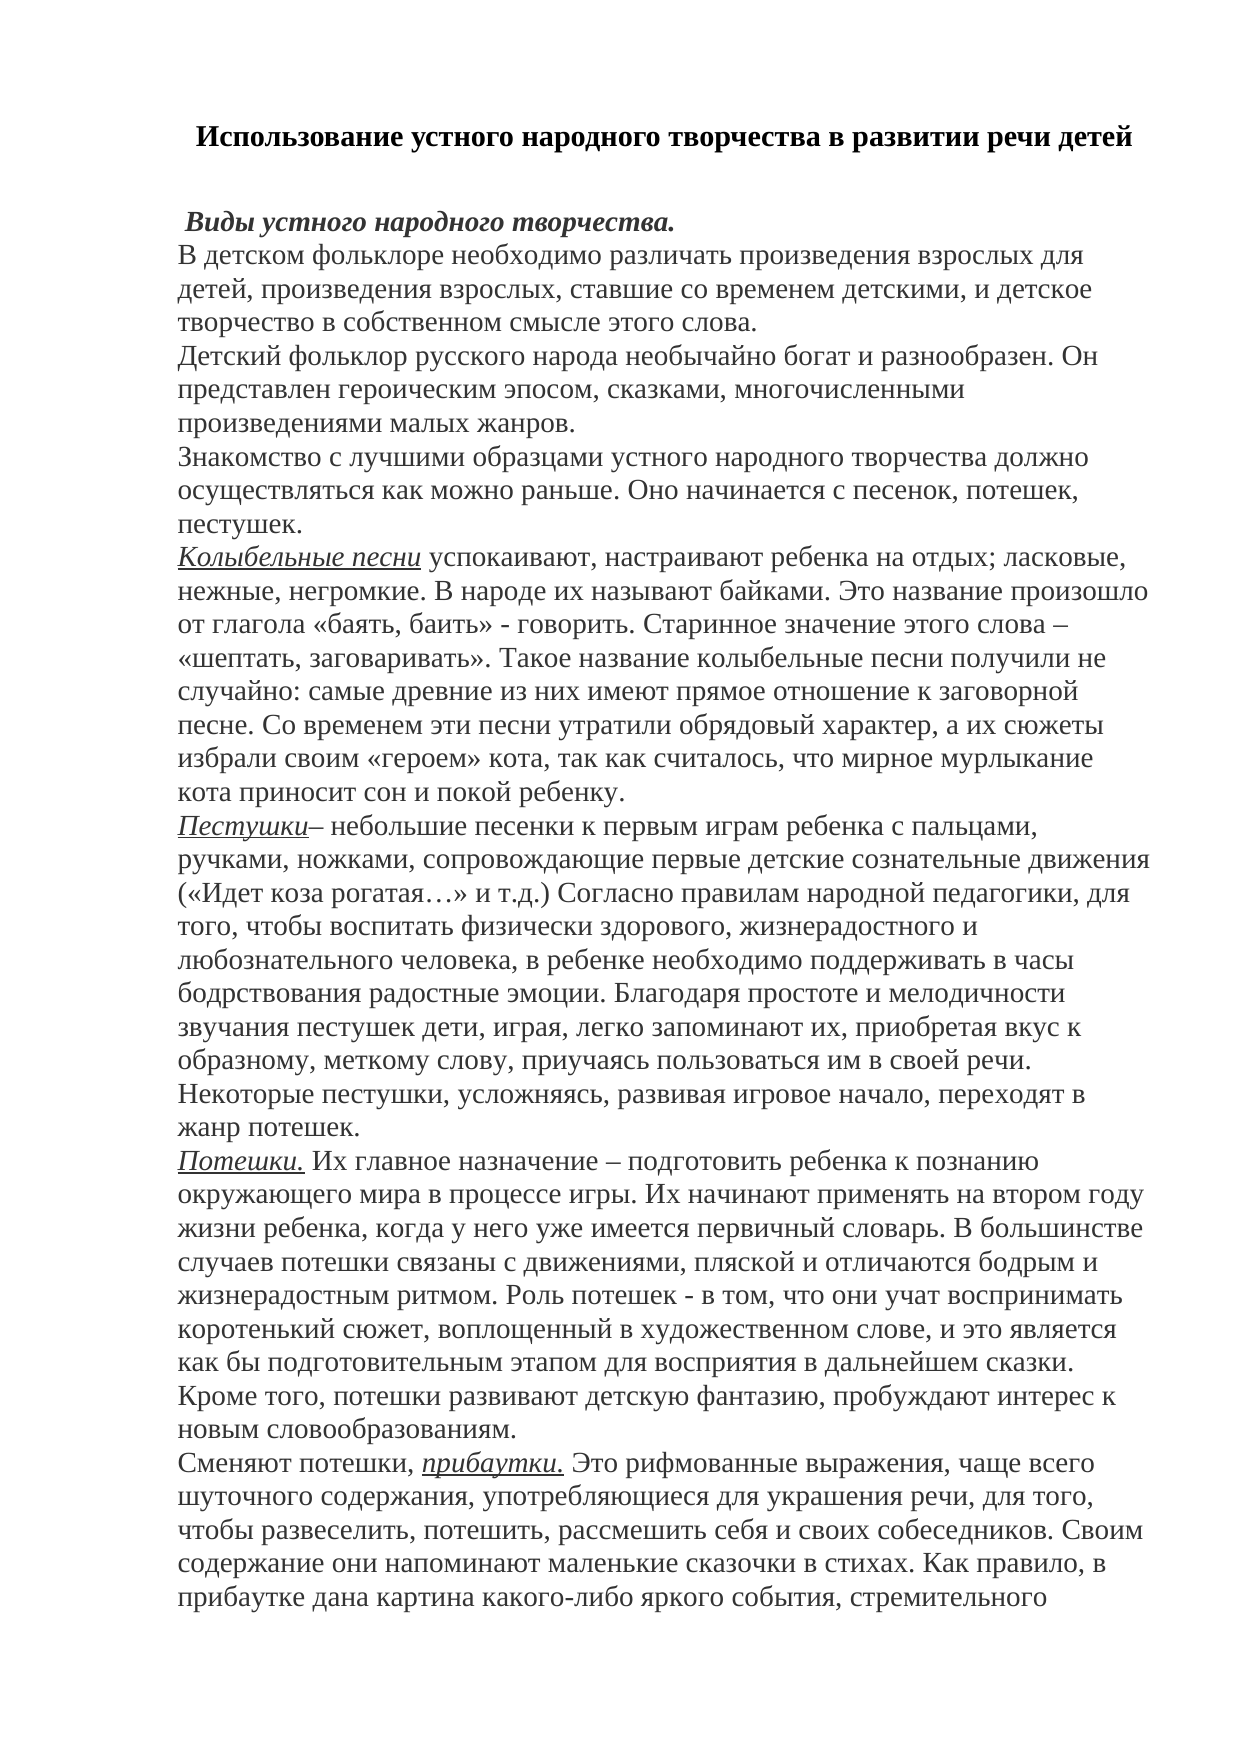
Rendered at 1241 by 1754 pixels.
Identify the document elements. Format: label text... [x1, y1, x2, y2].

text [177, 1445, 1152, 1613]
text В детском фольклоре необходимо различать произведения взрослых для детей, произведения взрослых, ставшие со временем детскими, и детское творчество в собственном смысле этого слова. [177, 237, 1152, 338]
text Знакомство с лучшими образцами устного народного творчества должно осуществляться как можно раньше. Оно начинается с песенок, потешек, пестушек. [177, 439, 1152, 539]
text Колыбельные песни успокаивают, настраивают ребенка на отдых; ласковые, нежные, негромкие. В народе их называют байками. Это название произошло от глагола «баять, баить» - говорить. Старинное значение этого слова – «шептать, заговаривать». Такое название колыбельные песни получили не случайно: самые древние из них имеют прямое отношение к заговорной песне. Со временем эти песни утратили обрядовый характер, а их сюжеты избрали своим «героем» кота, так как считалось, что мирное мурлыкание кота приносит сон и покой ребенку. [177, 539, 1152, 808]
text Виды устного народного творчества. [177, 204, 1152, 237]
text Пестушки– небольшие песенки к первым играм ребенка с пальцами, ручками, ножками, сопровождающие первые детские сознательные движения («Идет коза рогатая…» и т.д.) Согласно правилам народной педагогики, для того, чтобы воспитать физически здорового, жизнерадостного и любознательного человека, в ребенке необходимо поддерживать в часы бодрствования радостные эмоции. Благодаря простоте и мелодичности звучания пестушек дети, играя, легко запоминают их, приобретая вкус к образному, меткому слову, приучаясь пользоваться им в своей речи. Некоторые пестушки, усложняясь, развивая игровое начало, переходят в жанр потешек. [177, 808, 1152, 1143]
text Детский фольклор русского народа необычайно богат и разнообразен. Он представлен героическим эпосом, сказками, многочисленными произведениями малых жанров. [177, 338, 1152, 439]
text Потешки. Их главное назначение – подготовить ребенка к познанию окружающего мира в процессе игры. Их начинают применять на втором году жизни ребенка, когда у него уже имеется первичный словарь. В большинстве случаев потешки связаны с движениями, пляской и отличаются бодрым и жизнерадостным ритмом. Роль потешек - в том, что они учат воспринимать коротенький сюжет, воплощенный в художественном слове, и это является как бы подготовительным этапом для восприятия в дальнейшем сказки. Кроме того, потешки развивают детскую фантазию, пробуждают интерес к новым словообразованиям. [177, 1143, 1152, 1445]
subtitle Использование устного народного творчества в развитии речи детей [177, 118, 1152, 153]
